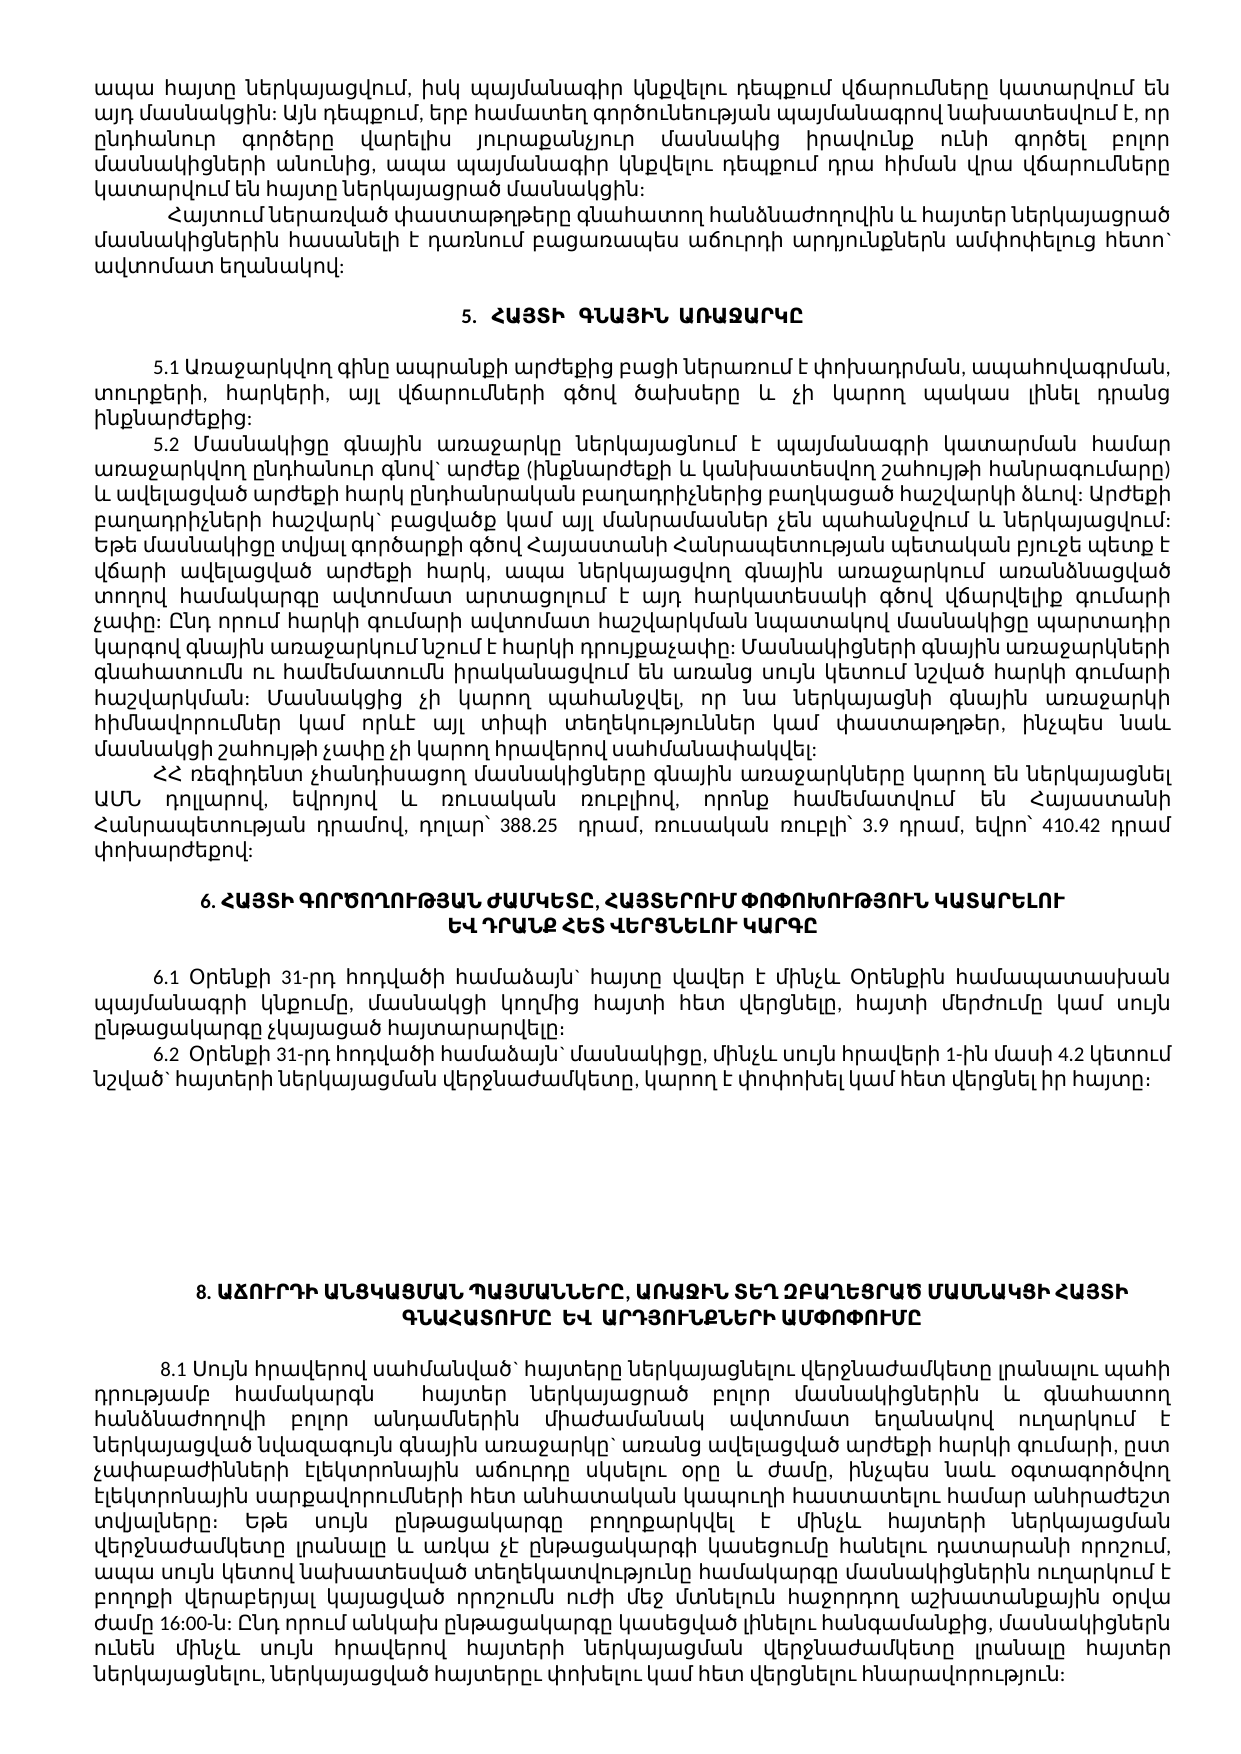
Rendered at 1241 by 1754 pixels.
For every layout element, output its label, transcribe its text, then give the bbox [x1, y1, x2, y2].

text 8.1 Սույն հրավերով սահմանված` հայտերը ներկայացնելու վերջնաժամկետը լրանալու պահի դրությամբ համակարգն հայտեր ներկայացրած բոլոր մասնակիցներին և գնահատող հանձնաժողովի բոլոր անդամներին միաժամանակ ավտոմատ եղանակով ուղարկում է ներկայացված նվազագույն գնային առաջարկը` առանց ավելացված արժեքի հարկի գումարի, ըստ չափաբաժինների էլեկտրոնային աճուրդը սկսելու օրը և ժամը, ինչպես նաև օգտագործվող էլեկտրոնային սարքավորումների հետ անհատական կապուղի հաստատելու համար անհրաժեշտ տվյալները։ Եթե սույն ընթացակարգը բողոքարկվել է մինչև հայտերի ներկայացման վերջնաժամկետը լրանալը և առկա չէ ընթացակարգի կասեցումը հանելու դատարանի որոշում, ապա սույն կետով նախատեսված տեղեկատվությունը համակարգը մասնակիցներին ուղարկում է բողոքի վերաբերյալ կայացված որոշումն ուժի մեջ մտնելուն հաջորդող աշխատանքային օրվա ժամը 16:00-ն: Ընդ որում անկախ ընթացակարգը կասեցված լինելու հանգամանքից, մասնակիցներն ունեն մինչև սույն հրավերով հայտերի ներկայացման վերջնաժամկետը լրանալը հայտեր ներկայացնելու, ներկայացված հայտերըւ փոխելու կամ հետ վերցնելու հնարավորություն: [94, 1356, 1171, 1686]
text 8. ԱՃՈՒՐԴԻ ԱՆՑԿԱՑՄԱՆ ՊԱՅՄԱՆՆԵՐԸ, ԱՌԱՋԻՆ ՏԵՂ ԶԲԱՂԵՑՐԱԾ ՄԱՍՆԱԿՑԻ ՀԱՅՏԻ [94, 1279, 1171, 1305]
text 6.2 Օրենքի 31-րդ հոդվածի համաձայն` մասնակիցը, մինչև սույն հրավերի 1-ին մասի 4.2 կետում նշված` հայտերի ներկայացման վերջնաժամկետը, կարող է փոփոխել կամ հետ վերցնել իր հայտը։ [94, 1041, 1171, 1092]
text 6. ՀԱՅՏԻ ԳՈՐԾՈՂՈՒԹՅԱՆ ԺԱՄԿԵՏԸ, ՀԱՅՏԵՐՈՒՄ ՓՈՓՈԽՈՒԹՅՈՒՆ ԿԱՏԱՐԵԼՈՒ [94, 888, 1171, 914]
text ՀՀ ռեզիդենտ չհանդիսացող մասնակիցները գնային առաջարկները կարող են ներկայացնել ԱՄՆ դոլլարով, եվրոյով և ռուսական ռուբլիով, որոնք համեմատվում են Հայաստանի Հանրապետության դրամով, դոլար՝ 388.25 դրամ, ռուսական ռուբլի՝ 3.9 դրամ, եվրո՝ 410.42 դրամ փոխարժեքով: [94, 761, 1171, 863]
text ԵՎ ԴՐԱՆՔ ՀԵՏ ՎԵՐՑՆԵԼՈՒ ԿԱՐԳԸ [94, 914, 1171, 939]
text ԳՆԱՀԱՏՈՒՄԸ ԵՎ ԱՐԴՅՈՒՆՔՆԵՐԻ ԱՄՓՈՓՈՒՄԸ [94, 1305, 1171, 1330]
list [94, 75, 1171, 202]
text Հայտում ներառված փաստաթղթերը գնահատող հանձնաժողովին և հայտեր ներկայացրած մասնակիցներին հասանելի է դառնում բացառապես աճուրդի արդյունքներն ամփոփելուց հետո` ավտոմատ եղանակով: [94, 202, 1171, 278]
text 5. ՀԱՅՏԻ ԳՆԱՅԻՆ ԱՌԱՋԱՐԿԸ [94, 304, 1171, 329]
text 5.2 Մասնակիցը գնային առաջարկը ներկայացնում է պայմանագրի կատարման համար առաջարկվող ընդհանուր գնով` արժեք (ինքնարժեքի և կանխատեսվող շահույթի հանրագումարը) և ավելացված արժեքի հարկ ընդհանրական բաղադրիչներից բաղկացած հաշվարկի ձևով: Արժեքի բաղադրիչների հաշվարկ` բացվածք կամ այլ մանրամասներ չեն պահանջվում և ներկայացվում: Եթե մասնակիցը տվյալ գործարքի գծով Հայաստանի Հանրապետության պետական բյուջե պետք է վճարի ավելացված արժեքի հարկ, ապա ներկայացվող գնային առաջարկում առանձնացված տողով համակարգը ավտոմատ արտացոլում է այդ հարկատեսակի գծով վճարվելիք գումարի չափը: Ընդ որում հարկի գումարի ավտոմատ հաշվարկման նպատակով մասնակիցը պարտադիր կարգով գնային առաջարկում նշում է հարկի դրույքաչափը: Մասնակիցների գնային առաջարկների գնահատումն ու համեմատումն իրականացվում են առանց սույն կետում նշված հարկի գումարի հաշվարկման: Մասնակցից չի կարող պահանջվել, որ նա ներկայացնի գնային առաջարկի հիմնավորումներ կամ որևէ այլ տիպի տեղեկություններ կամ փաստաթղթեր, ինչպես նաև մասնակցի շահույթի չափը չի կարող հրավերով սահմանափակվել: [94, 431, 1171, 761]
text 5.1 Առաջարկվող գինը ապրանքի արժեքից բացի ներառում է փոխադրման, ապահովագրման, տուրքերի, հարկերի, այլ վճարումների գծով ծախսերը և չի կարող պակաս լինել դրանց ինքնարժեքից: [94, 354, 1171, 431]
text 6.1 Օրենքի 31-րդ հոդվածի համաձայն` հայտը վավեր է մինչև Օրենքին համապատասխան պայմանագրի կնքումը, մասնակցի կողմից հայտի հետ վերցնելը, հայտի մերժումը կամ սույն ընթացակարգը չկայացած հայտարարվելը։ [94, 964, 1171, 1041]
